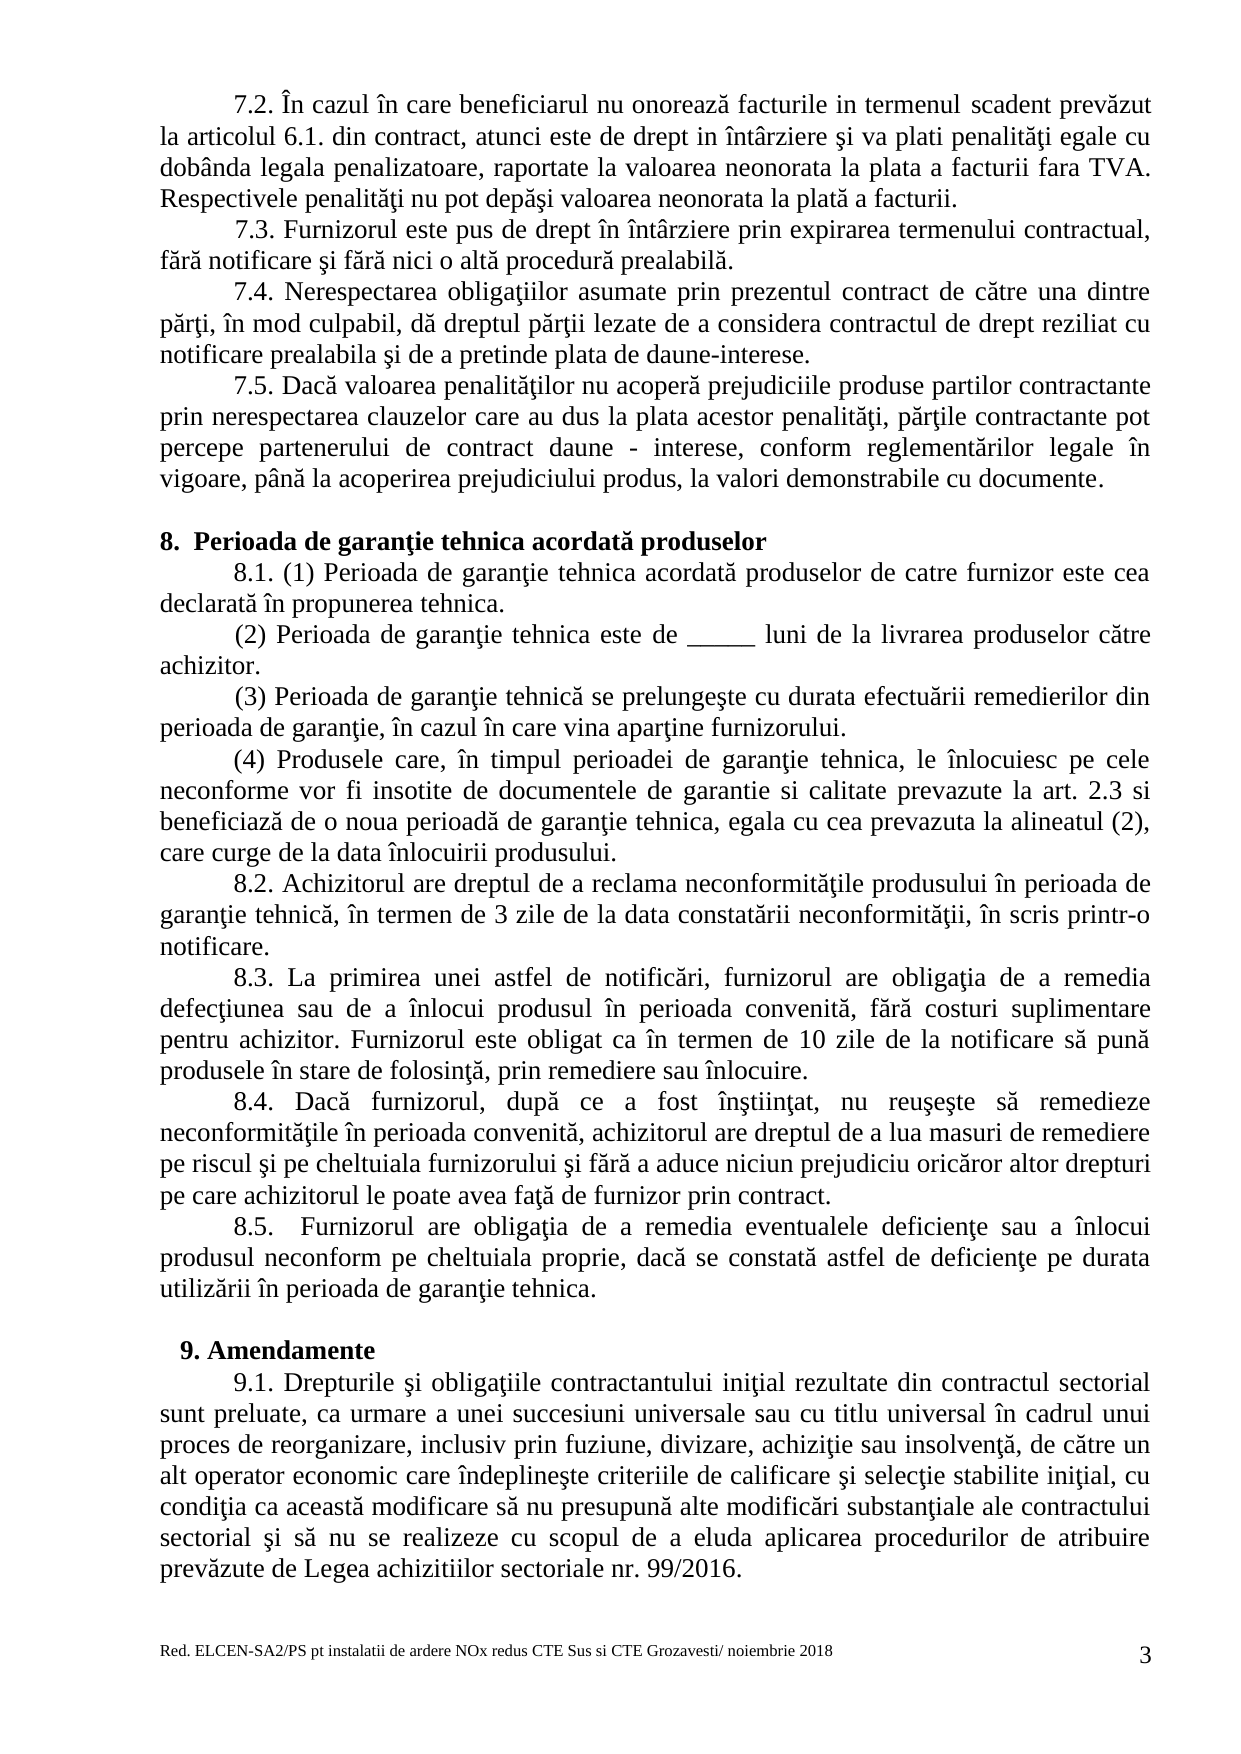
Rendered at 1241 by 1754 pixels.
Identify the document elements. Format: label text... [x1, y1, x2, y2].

text 8.2. Achizitorul are dreptul de a reclama neconformităţile produsului în perioada de garanţie tehnică, în termen de 3 zile de la data constatării neconformităţii, în scris printr-o notificare. [159, 867, 1152, 961]
text 8.1. (1) Perioada de garanţie tehnica acordată produselor de catre furnizor este cea declarată în propunerea tehnica. [159, 556, 1152, 618]
text (3) Perioada de garanţie tehnică se prelungeşte cu durata efectuării remedierilor din perioada de garanţie, în cazul în care vina aparţine furnizorului. [159, 680, 1152, 743]
text 8.3. La primirea unei astfel de notificări, furnizorul are obligaţia de a remedia defecţiunea sau de a înlocui produsul în perioada convenită, fără costuri suplimentare pentru achizitor. Furnizorul este obligat ca în termen de 10 zile de la notificare să pună produsele în stare de folosinţă, prin remediere sau înlocuire. [159, 961, 1152, 1085]
text 9. Amendamente [159, 1334, 1152, 1366]
text 8.5. Furnizorul are obligaţia de a remedia eventualele deficienţe sau a înlocui produsul neconform pe cheltuiala proprie, dacă se constată astfel de deficienţe pe durata utilizării în perioada de garanţie tehnica. [159, 1210, 1152, 1303]
text 7.3. Furnizorul este pus de drept în întârziere prin expirarea termenului contractual, fără notificare şi fără nici o altă procedură prealabilă. [159, 213, 1152, 276]
text (4) Produsele care, în timpul perioadei de garanţie tehnica, le înlocuiesc pe cele neconforme vor fi insotite de documentele de garantie si calitate prevazute la art. 2.3 si beneficiază de o noua perioadă de garanţie tehnica, egala cu cea prevazuta la alineatul (2), care curge de la data înlocuirii produsului. [159, 743, 1152, 867]
text 8. Perioada de garanţie tehnica acordată produselor [159, 525, 1152, 556]
text (2) Perioada de garanţie tehnica este de _____ luni de la livrarea produselor către achizitor. [159, 618, 1152, 680]
text 8.4. Dacă furnizorul, după ce a fost înştiinţat, nu reuşeşte să remedieze neconformităţile în perioada convenită, achizitorul are dreptul de a lua masuri de remediere pe riscul şi pe cheltuiala furnizorului şi fără a aduce niciun prejudiciu oricăror altor drepturi pe care achizitorul le poate avea faţă de furnizor prin contract. [159, 1085, 1152, 1210]
text 7.4. Nerespectarea obligaţiilor asumate prin prezentul contract de către una dintre părţi, în mod culpabil, dă dreptul părţii lezate de a considera contractul de drept reziliat cu notificare prealabila şi de a pretinde plata de daune-interese. [159, 276, 1152, 369]
text 7.2. În cazul în care beneficiarul nu onorează facturile in termenul scadent prevăzut la articolul 6.1. din contract, atunci este de drept in întârziere şi va plati penalităţi egale cu dobânda legala penalizatoare, raportate la valoarea neonorata la plata a facturii fara TVA. Respectivele penalităţi nu pot depăşi valoarea neonorata la plată a facturii. [159, 89, 1152, 213]
text 7.5. Dacă valoarea penalităţilor nu acoperă prejudiciile produse partilor contractante prin nerespectarea clauzelor care au dus la plata acestor penalităţi, părţile contractante pot percepe partenerului de contract daune - interese, conform reglementărilor legale în vigoare, până la acoperirea prejudiciului produs, la valori demonstrabile cu documente. [159, 369, 1152, 493]
text 9.1. Drepturile şi obligaţiile contractantului iniţial rezultate din contractul sectorial sunt preluate, ca urmare a unei succesiuni universale sau cu titlu universal în cadrul unui proces de reorganizare, inclusiv prin fuziune, divizare, achiziţie sau insolvenţă, de către un alt operator economic care îndeplineşte criteriile de calificare şi selecţie stabilite iniţial, cu condiţia ca această modificare să nu presupună alte modificări substanţiale ale contractului sectorial şi să nu se realizeze cu scopul de a eluda aplicarea procedurilor de atribuire prevăzute de Legea achizitiilor sectoriale nr. 99/2016. [159, 1366, 1152, 1584]
